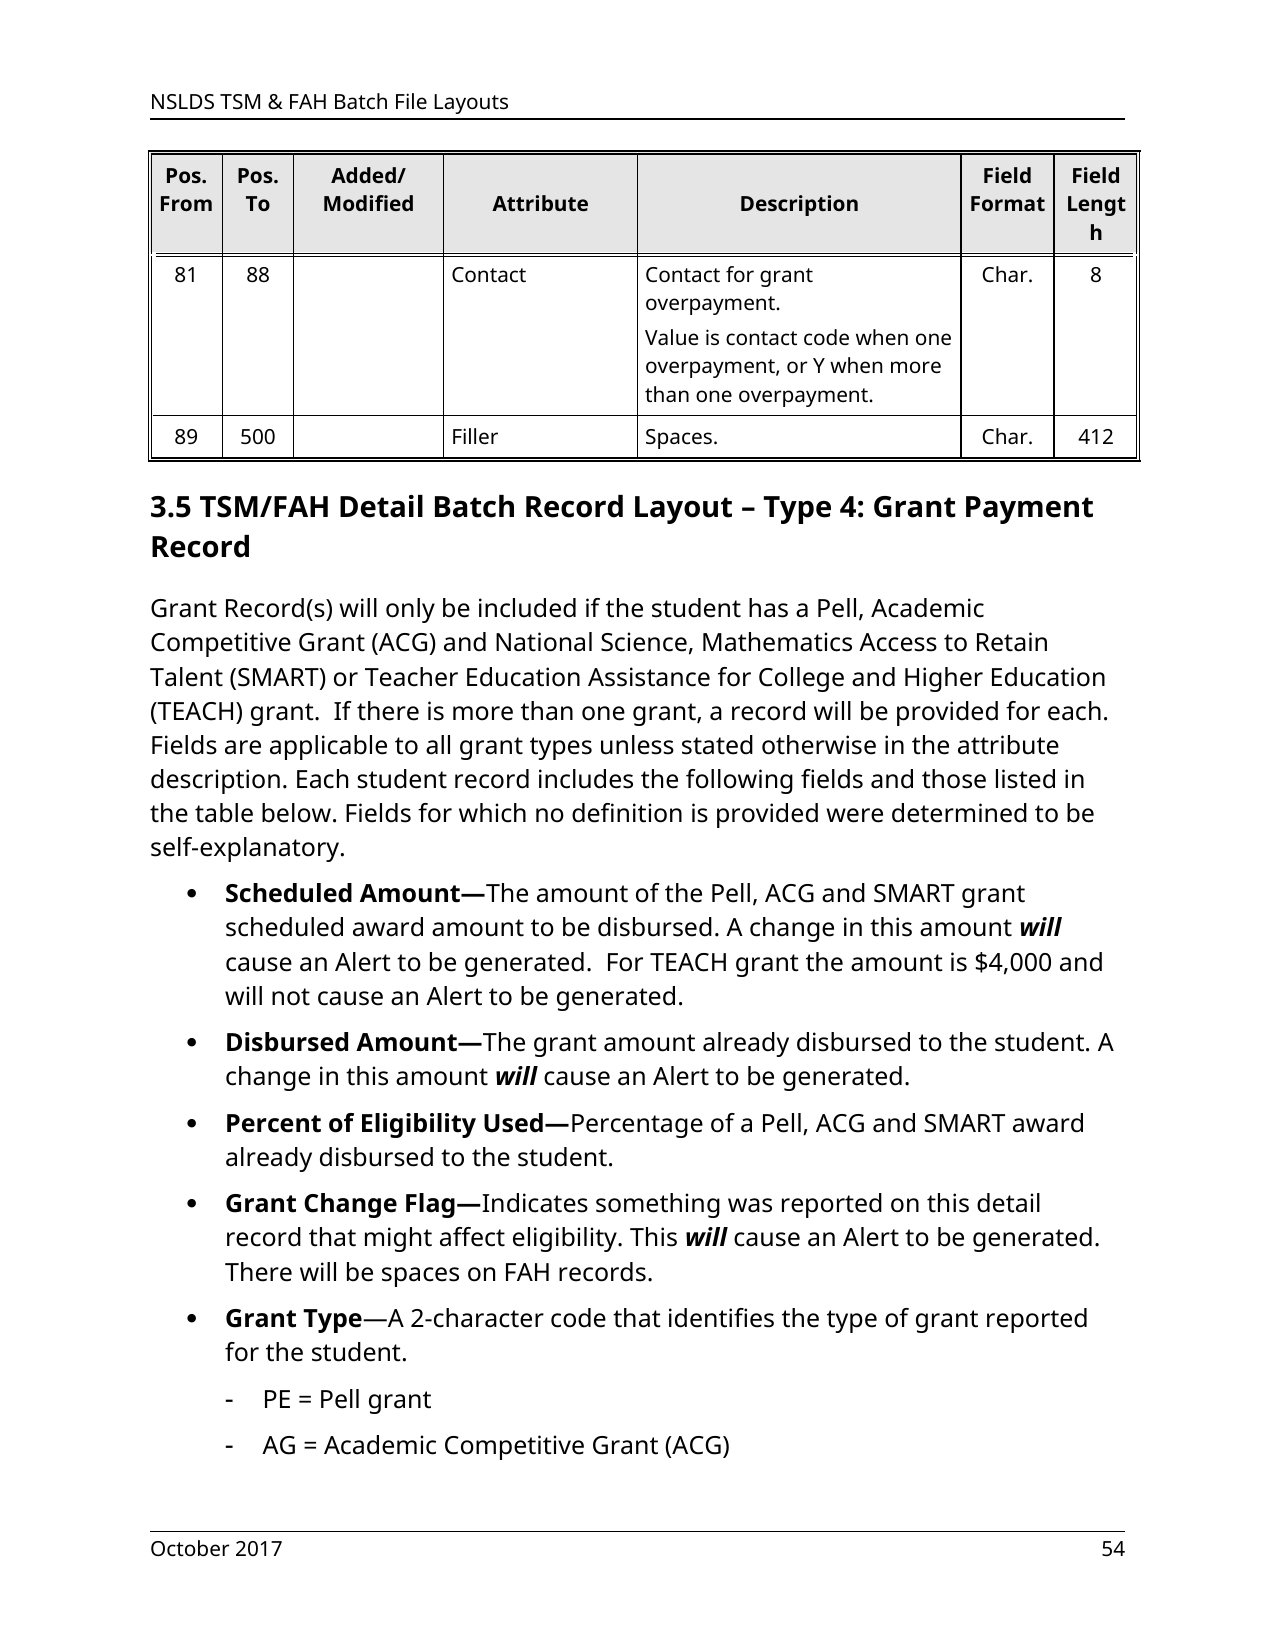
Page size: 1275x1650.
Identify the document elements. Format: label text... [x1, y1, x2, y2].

table_header Pos. To [223, 155, 293, 252]
text Grant Record(s) will only be included if the student has a Pell, Academic Competitive Grant (ACG) and National Science, Mathematics Access to Retain Talent (SMART) or Teacher Education Assistance for College and Higher Education (TEACH) grant. If there is more than one grant, a record will be provided for each. Fields are applicable to all grant types unless stated otherwise in the attribute description. Each student record includes the following fields and those listed in the table below. Fields for which no definition is provided were determined to be self-explanatory. [150, 591, 1125, 863]
table_cell 88 [223, 257, 293, 414]
subtitle TSM/FAH Detail Batch Record Layout – Type 4: Grant Payment Record [150, 487, 1125, 566]
list Disbursed Amount—The grant amount already disbursed to the student. A change in this amount will cause an Alert to be generated. [187, 1025, 1125, 1093]
list Grant Type—A 2-character code that identifies the type of grant reported for the student. [187, 1301, 1125, 1369]
table_header Description [638, 155, 960, 252]
table_header Field Format [962, 155, 1053, 252]
table_header Attribute [444, 155, 637, 252]
list Scheduled Amount—The amount of the Pell, ACG and SMART grant scheduled award amount to be disbursed. A change in this amount will cause an Alert to be generated. For TEACH grant the amount is $4,000 and will not cause an Alert to be generated. [187, 876, 1125, 1012]
table_header Pos. From [152, 155, 222, 252]
table_cell 500 [223, 416, 293, 457]
table_cell 89 [152, 416, 222, 457]
table_cell Char. [962, 416, 1053, 457]
list Percent of Eligibility Used—Percentage of a Pell, ACG and SMART award already disbursed to the student. [187, 1105, 1125, 1173]
table_cell 412 [1055, 416, 1136, 457]
table_cell Contact for grant overpayment. Value is contact code when one overpayment, or Y when more than one overpayment. [638, 257, 960, 414]
table_cell Spaces. [638, 416, 960, 457]
table_header Field Length [1055, 155, 1136, 252]
table_cell [294, 416, 443, 457]
list PE = Pell grant [225, 1381, 1125, 1415]
table_cell Filler [444, 416, 637, 457]
list Grant Change Flag—Indicates something was reported on this detail record that might affect eligibility. This will cause an Alert to be generated. There will be spaces on FAH records. [187, 1186, 1125, 1288]
table_cell [294, 257, 443, 414]
table_cell Contact [444, 257, 637, 414]
list AG = Academic Competitive Grant (ACG) [225, 1428, 1125, 1462]
table_cell 8 [1055, 253, 1138, 414]
table_header Added/ Modified [294, 155, 443, 252]
table_cell 81 [150, 253, 222, 414]
table_cell Char. [962, 257, 1053, 414]
